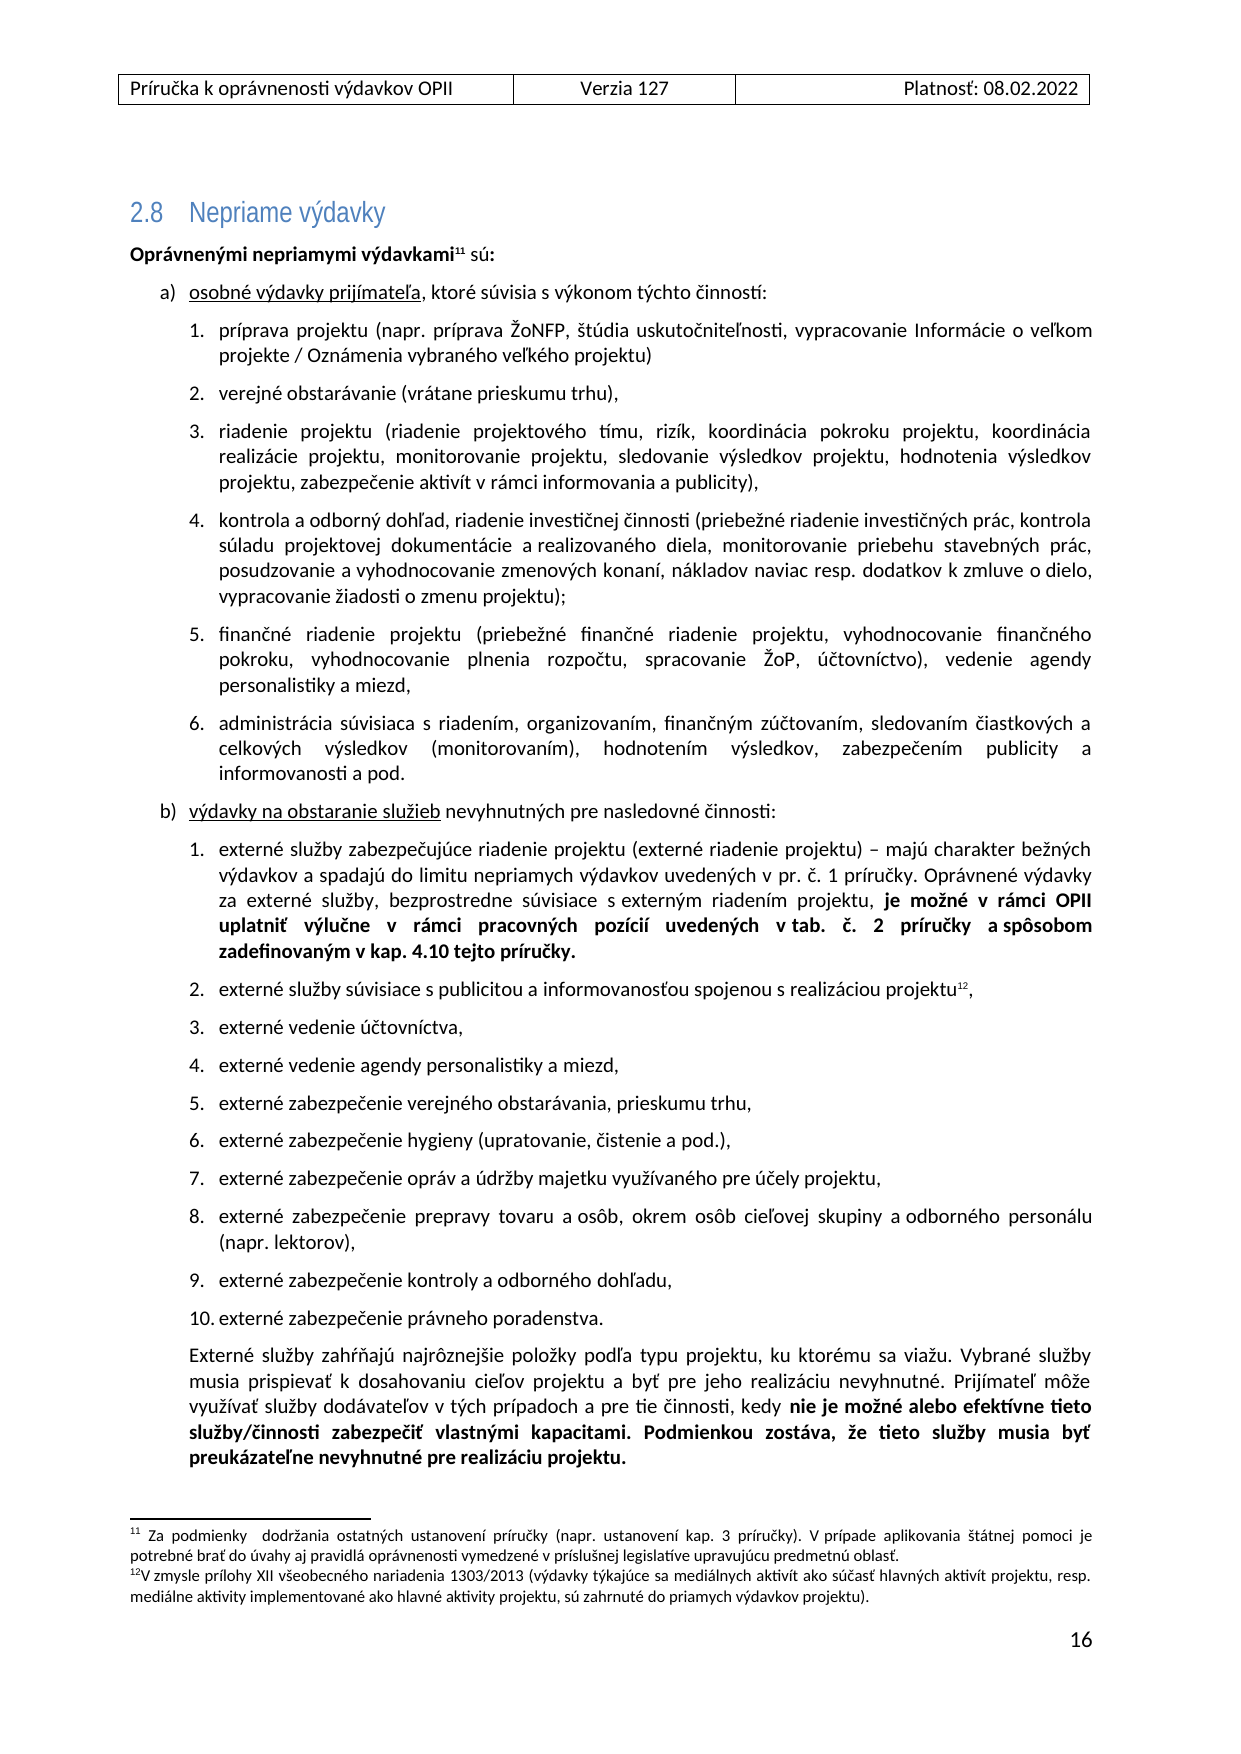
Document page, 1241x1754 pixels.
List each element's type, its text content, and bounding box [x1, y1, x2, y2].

list administrácia súvisiaca s riadením, organizovaním, finančným zúčtovaním, sledovaním čiastkových a celkových výsledkov (monitorovaním), hodnotením výsledkov, zabezpečením publicity a informovanosti a pod. [189, 710, 1092, 786]
list verejné obstarávanie (vrátane prieskumu trhu), [189, 380, 1092, 406]
list riadenie projektu (riadenie projektového tímu, rizík, koordinácia pokroku projektu, koordinácia realizácie projektu, monitorovanie projektu, sledovanie výsledkov projektu, hodnotenia výsledkov projektu, zabezpečenie aktivít v rámci informovania a publicity), [189, 418, 1092, 494]
list externé zabezpečenie kontroly a odborného dohľadu, [189, 1267, 1092, 1292]
text Externé služby zahŕňajú najrôznejšie položky podľa typu projektu, ku ktorému sa viažu. Vybrané služby musia prispievať k dosahovaniu cieľov projektu a byť pre jeho realizáciu nevyhnutné. Prijímateľ môže využívať služby dodávateľov v tých prípadoch a pre tie činnosti, kedy nie je možné alebo efektívne tieto služby/činnosti zabezpečiť vlastnými kapacitami. Podmienkou zostáva, že tieto služby musia byť preukázateľne nevyhnutné pre realizáciu projektu. [189, 1343, 1092, 1470]
list externé zabezpečenie hygieny (upratovanie, čistenie a pod.), [189, 1128, 1092, 1153]
list osobné výdavky prijímateľa, ktoré súvisia s výkonom týchto činností: [159, 279, 1092, 304]
subtitle Nepriame výdavky [130, 195, 1092, 228]
text Oprávnenými nepriamymi výdavkami sú: [130, 241, 1092, 266]
list externé zabezpečenie prepravy tovaru a osôb, okrem osôb cieľovej skupiny a odborného personálu (napr. lektorov), [189, 1203, 1092, 1254]
list výdavky na obstaranie služieb nevyhnutných pre nasledovné činnosti: [159, 798, 1092, 824]
list externé zabezpečenie opráv a údržby majetku využívaného pre účely projektu, [189, 1166, 1092, 1191]
list externé služby súvisiace s publicitou a informovanosťou spojenou s realizáciou projektu, [189, 976, 1092, 1001]
list externé služby zabezpečujúce riadenie projektu (externé riadenie projektu) – majú charakter bežných výdavkov a spadajú do limitu nepriamych výdavkov uvedených v pr. č. 1 príručky. Oprávnené výdavky za externé služby, bezprostredne súvisiace s externým riadením projektu, je možné v rámci OPII uplatniť výlučne v rámci pracovných pozícií uvedených v tab. č. 2 príručky a spôsobom zadefinovaným v kap. 4.10 tejto príručky. [189, 836, 1092, 963]
list finančné riadenie projektu (priebežné finančné riadenie projektu, vyhodnocovanie finančného pokroku, vyhodnocovanie plnenia rozpočtu, spracovanie ŽoP, účtovníctvo), vedenie agendy personalistiky a miezd, [189, 621, 1092, 697]
list externé zabezpečenie verejného obstarávania, prieskumu trhu, [189, 1090, 1092, 1115]
list príprava projektu (napr. príprava ŽoNFP, štúdia uskutočniteľnosti, vypracovanie Informácie o veľkom projekte / Oznámenia vybraného veľkého projektu) [189, 317, 1092, 368]
list externé vedenie účtovníctva, [189, 1014, 1092, 1039]
list externé vedenie agendy personalistiky a miezd, [189, 1052, 1092, 1077]
list kontrola a odborný dohľad, riadenie investičnej činnosti (priebežné riadenie investičných prác, kontrola súladu projektovej dokumentácie a realizovaného diela, monitorovanie priebehu stavebných prác, posudzovanie a vyhodnocovanie zmenových konaní, nákladov naviac resp. dodatkov k zmluve o dielo, vypracovanie žiadosti o zmenu projektu); [189, 507, 1092, 608]
list externé zabezpečenie právneho poradenstva. [189, 1305, 1092, 1330]
